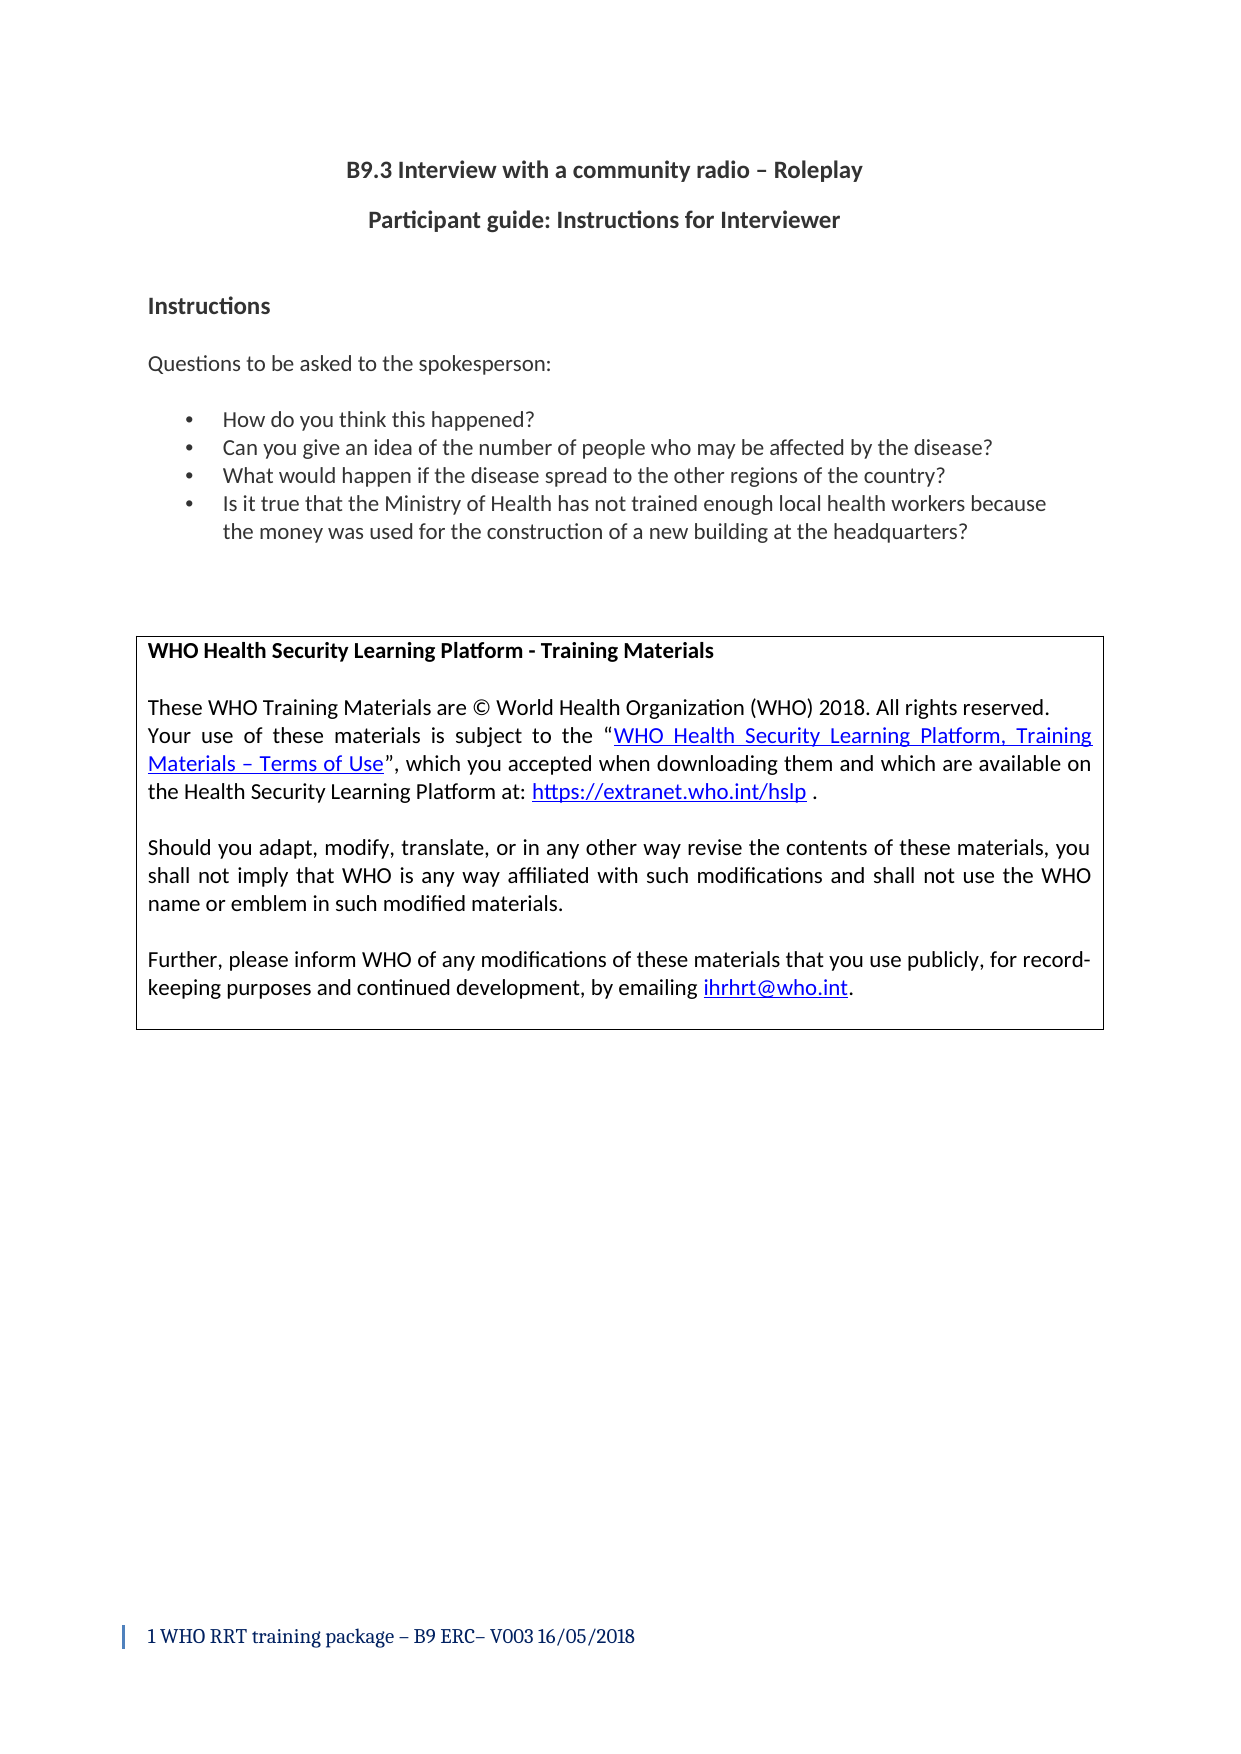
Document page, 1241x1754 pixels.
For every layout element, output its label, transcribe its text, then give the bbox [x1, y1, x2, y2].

list Can you give an idea of the number of people who may be affected by the disease? [185, 433, 1061, 461]
text B9.3 Interview with a community radio – Roleplay [148, 148, 1061, 185]
table_header WHO Health Security Learning Platform - Training Materials These WHO Training Materials are © World Health Organization (WHO) 2018. All rights reserved. Your use of these materials is subject to the “WHO Health Security Learning Platform, Training Materials – Terms of Use”, which you accepted when downloading them and which are available on the Health Security Learning Platform at: https://extranet.who.int/hslp . Should you adapt, modify, translate, or in any other way revise the contents of these materials, you shall not imply that WHO is any way affiliated with such modifications and shall not use the WHO name or emblem in such modified materials. Further, please inform WHO of any modifications of these materials that you use publicly, for record-keeping purposes and continued development, by emailing ihrhrt@who.int. [137, 637, 1103, 1029]
list Is it true that the Ministry of Health has not trained enough local health workers because the money was used for the construction of a new building at the headquarters? [185, 489, 1061, 545]
text Instructions [148, 290, 1061, 321]
text Questions to be asked to the spokesperson: [148, 349, 1061, 377]
text Participant guide: Instructions for Interviewer [148, 204, 1061, 234]
list What would happen if the disease spread to the other regions of the country? [185, 461, 1061, 489]
list How do you think this happened? [185, 405, 1061, 433]
